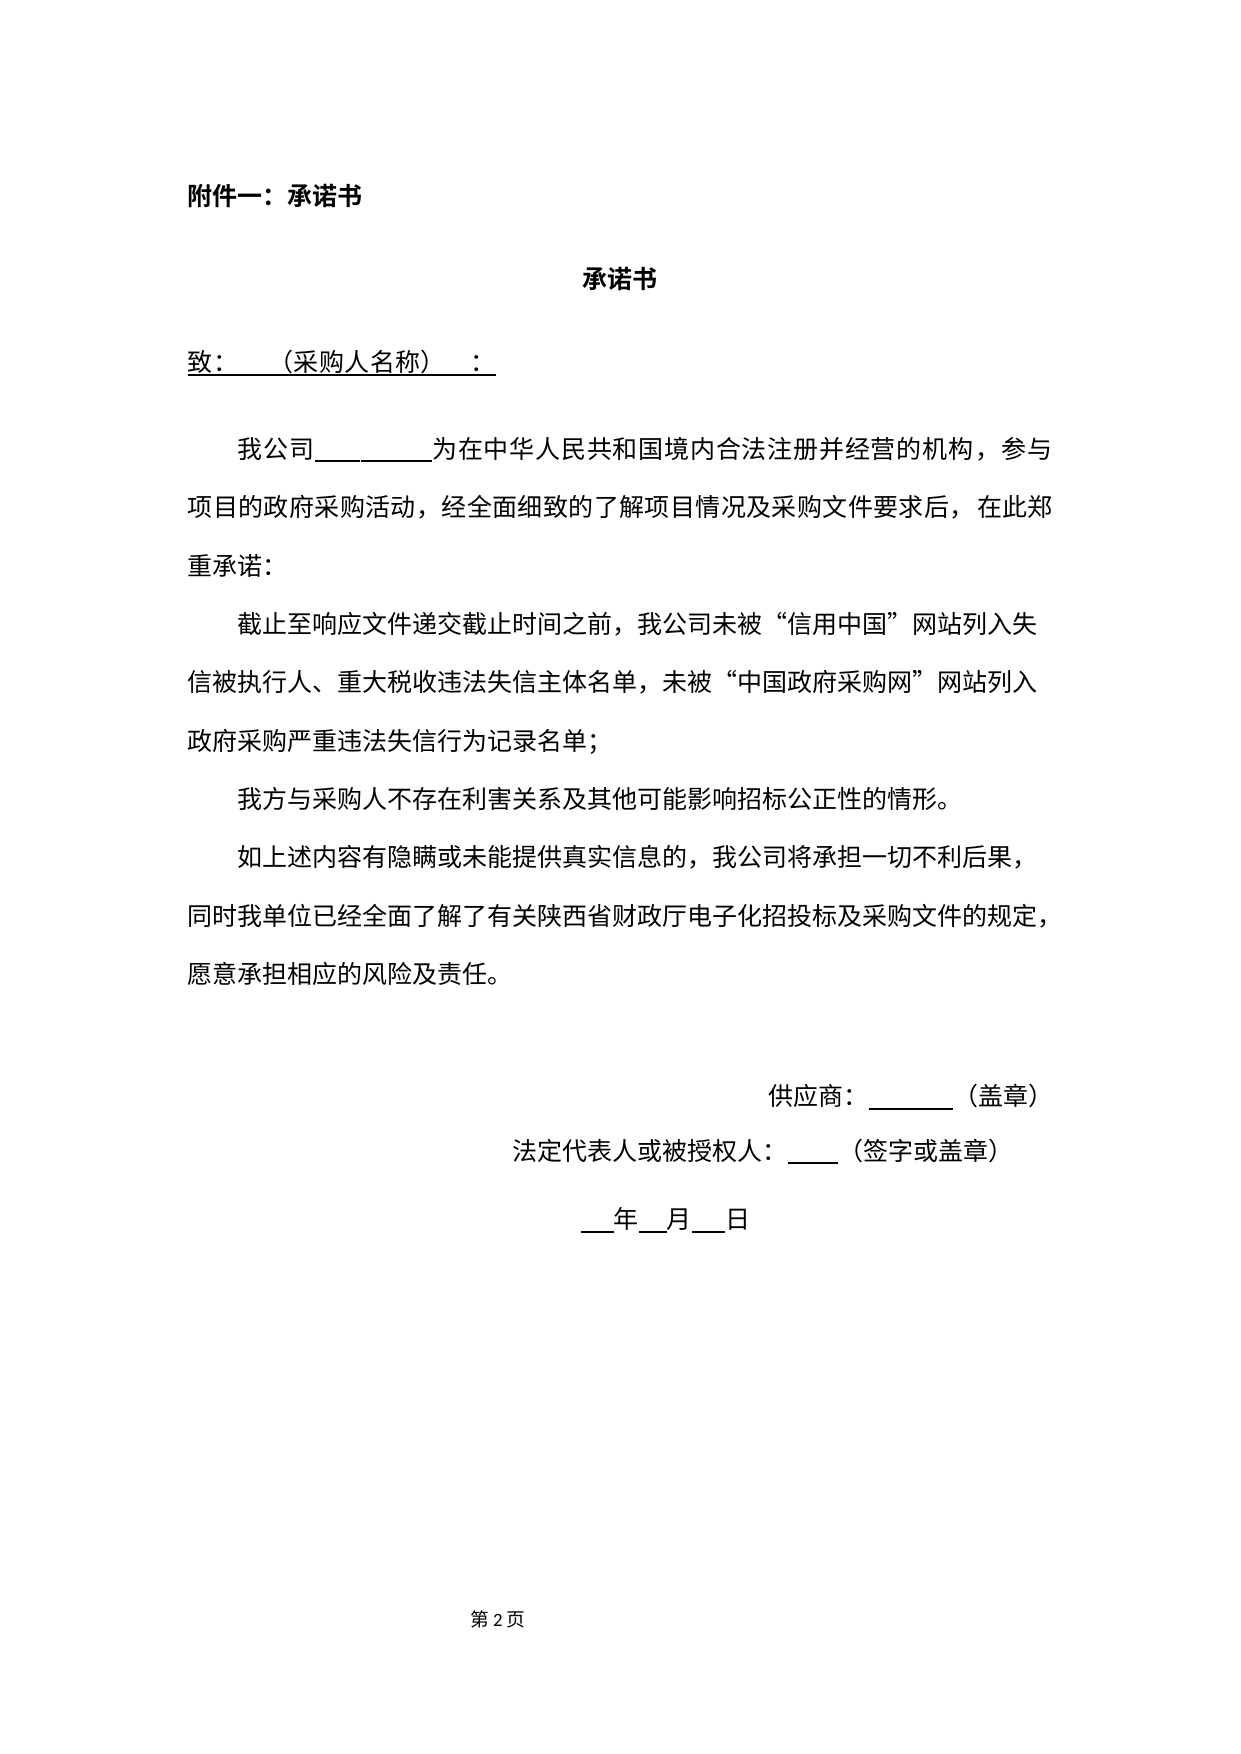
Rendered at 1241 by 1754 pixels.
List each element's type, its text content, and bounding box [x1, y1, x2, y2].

text 如上述内容有隐瞒或未能提供真实信息的，我公司将承担一切不利后果，同时我单位已经全面了解了有关陕西省财政厅电子化招投标及采购文件的规定，愿意承担相应的风险及责任。 [187, 820, 1053, 995]
text 承诺书 [188, 245, 1053, 310]
text 我公司 为在中华人民共和国境内合法注册并经营的机构，参与 项目的政府采购活动，经全面细致的了解项目情况及采购文件要求后，在此郑重承诺： [187, 412, 1053, 587]
text 我方与采购人不存在利害关系及其他可能影响招标公正性的情形。 [187, 762, 1053, 820]
text 年 月 日 [187, 1186, 1053, 1251]
text 供应商： （盖章） [187, 1077, 1053, 1113]
text 截止至响应文件递交截止时间之前，我公司未被“信用中国”网站列入失信被执行人、重大税收违法失信主体名单，未被“中国政府采购网”网站列入政府采购严重违法失信行为记录名单； [187, 587, 1053, 762]
subtitle 附件一：承诺书 [187, 162, 1053, 227]
text 致： （采购人名称） ： [187, 328, 1053, 393]
text 法定代表人或被授权人： （签字或盖章） [187, 1131, 1053, 1167]
